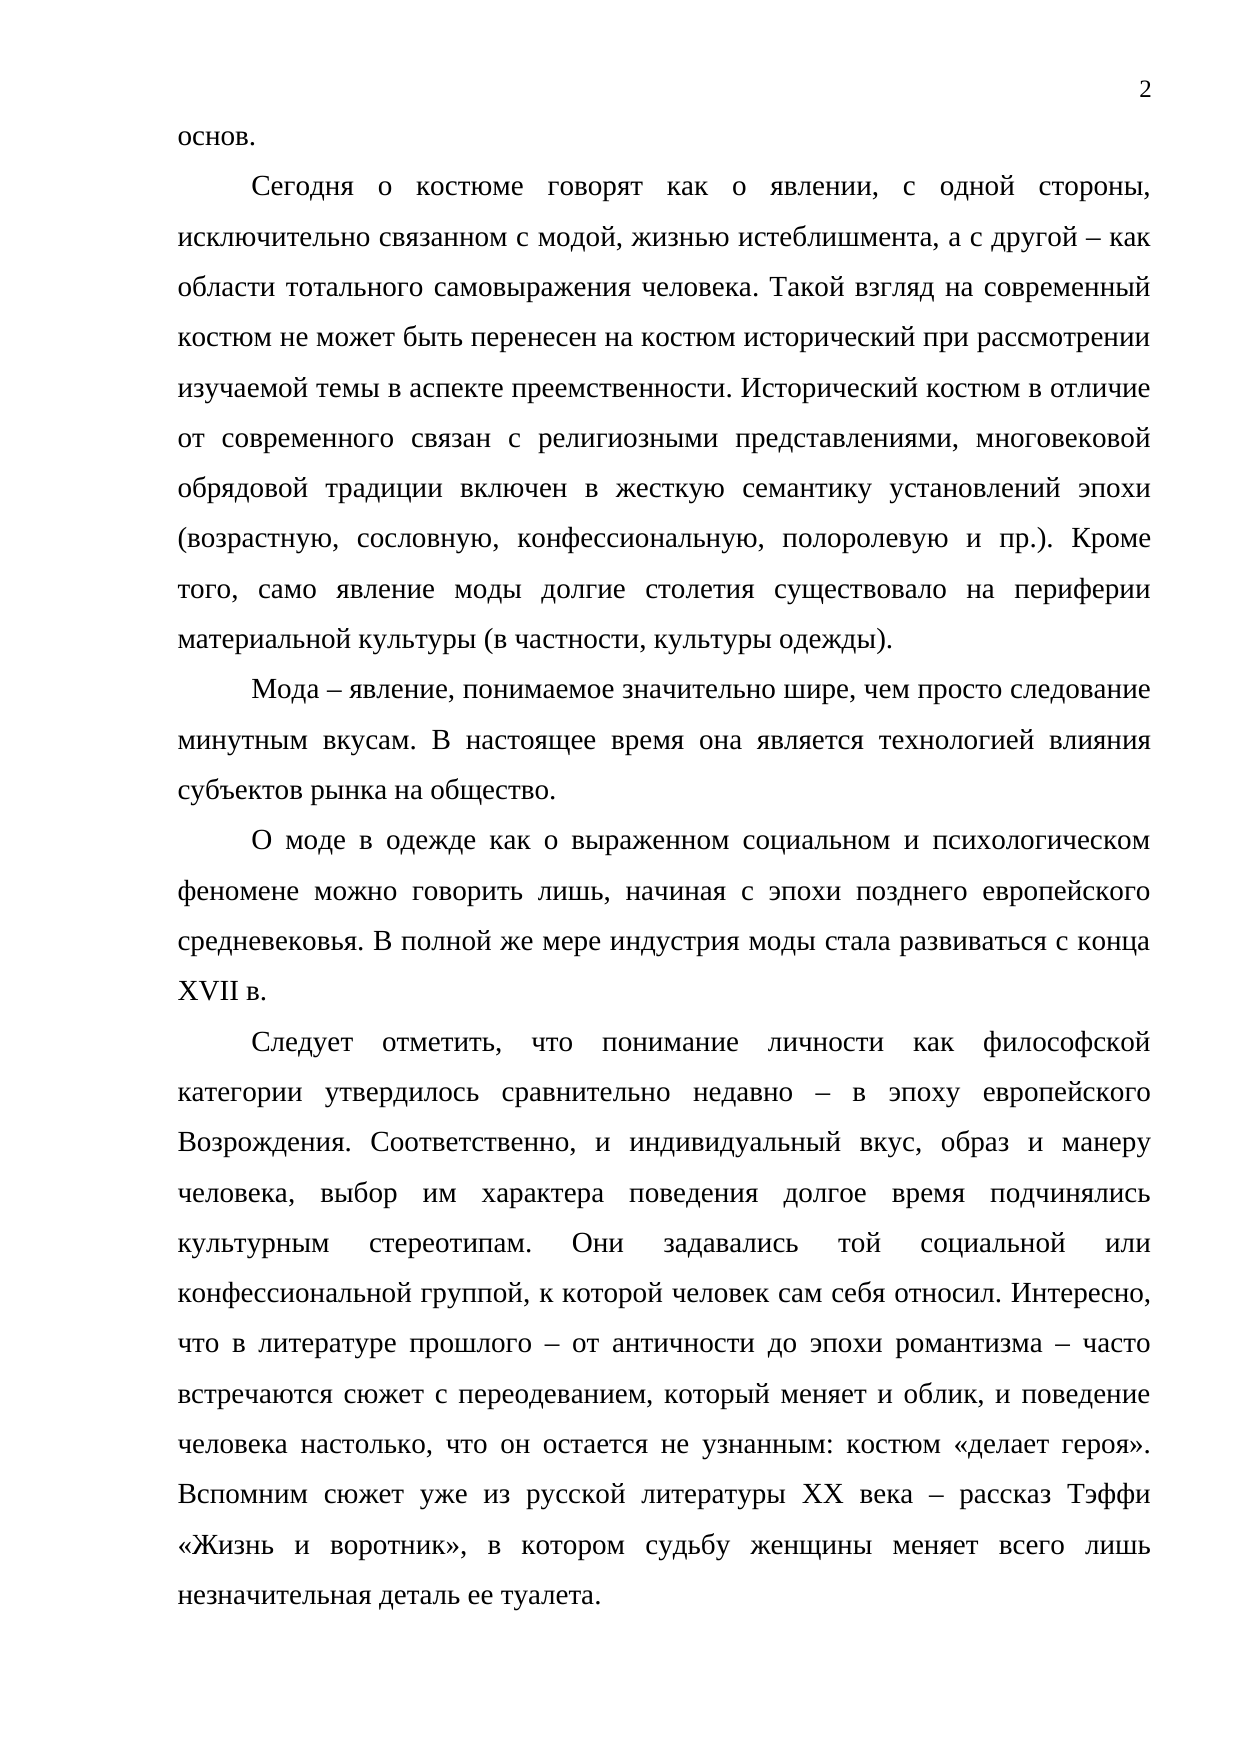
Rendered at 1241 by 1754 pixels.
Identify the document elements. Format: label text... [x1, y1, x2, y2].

text Сегодня о костюме говорят как о явлении, с одной стороны, исключительно связанном с модой, жизнью истеблишмента, а с другой – как области тотального самовыражения человека. Такой взгляд на современный костюм не может быть перенесен на костюм исторический при рассмотрении изучаемой темы в аспекте преемственности. Исторический костюм в отличие от современного связан с религиозными представлениями, многовековой обрядовой традиции включен в жесткую семантику установлений эпохи (возрастную, сословную, конфессиональную, полоролевую и пр.). Кроме того, само явление моды долгие столетия существовало на периферии материальной культуры (в частности, культуры одежды). [177, 168, 1152, 655]
text О моде в одежде как о выраженном социальном и психологическом феномене можно говорить лишь, начиная с эпохи позднего европейского средневековья. В полной же мере индустрия моды стала развиваться с конца ХVII в. [177, 822, 1152, 1007]
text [177, 118, 1152, 152]
text Следует отметить, что понимание личности как философской категории утвердилось сравнительно недавно – в эпоху европейского Возрождения. Соответственно, и индивидуальный вкус, образ и манеру человека, выбор им характера поведения долгое время подчинялись культурным стереотипам. Они задавались той социальной или конфессиональной группой, к которой человек сам себя относил. Интересно, что в литературе прошлого – от античности до эпохи романтизма – часто встречаются сюжет с переодеванием, который меняет и облик, и поведение человека настолько, что он остается не узнанным: костюм «делает героя». Вспомним сюжет уже из русской литературы ХХ века – рассказ Тэффи «Жизнь и воротник», в котором судьбу женщины меняет всего лишь незначительная деталь ее туалета. [177, 1024, 1152, 1611]
text Мода – явление, понимаемое значительно шире, чем просто следование минутным вкусам. В настоящее время она является технологией влияния субъектов рынка на общество. [177, 672, 1152, 806]
